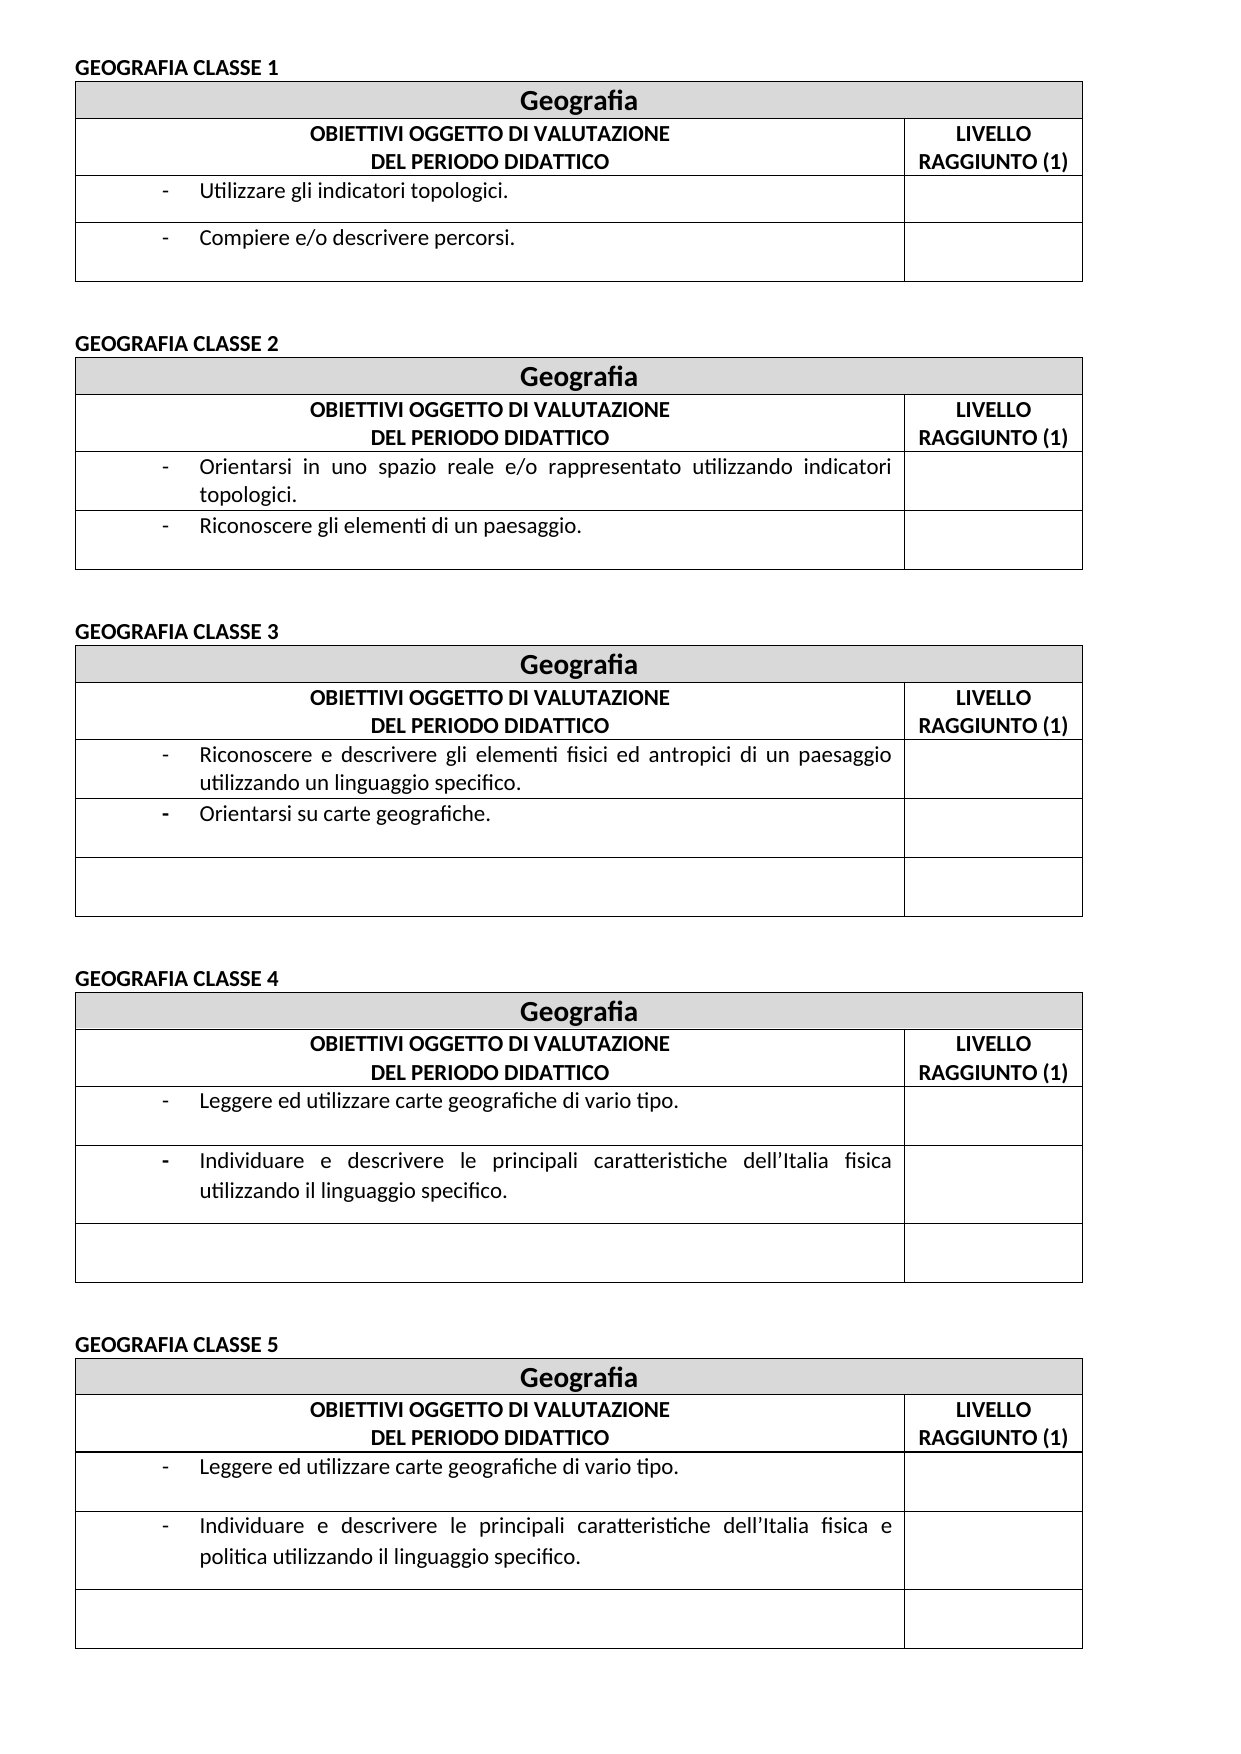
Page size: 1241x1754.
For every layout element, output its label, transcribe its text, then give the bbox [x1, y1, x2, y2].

table_header Geografia [76, 993, 1082, 1028]
table_cell LIVELLO RAGGIUNTO (1) [905, 119, 1082, 175]
text GEOGRAFIA CLASSE 1 [75, 53, 1165, 81]
table_cell [905, 1087, 1082, 1145]
table_cell Orientarsi su carte geografiche. [76, 799, 904, 857]
table_cell LIVELLO RAGGIUNTO (1) [905, 395, 1082, 451]
table_cell [905, 1146, 1082, 1223]
table_header Geografia [76, 1359, 1082, 1394]
table_cell [905, 176, 1082, 222]
text GEOGRAFIA CLASSE 3 [75, 617, 1165, 645]
text GEOGRAFIA CLASSE 5 [75, 1330, 1165, 1358]
table_cell [905, 1512, 1082, 1588]
table_cell [76, 1224, 904, 1282]
table_cell [905, 858, 1082, 916]
table_cell [905, 511, 1082, 569]
table_cell Individuare e descrivere le principali caratteristiche dell’Italia fisica e politica utilizzando il linguaggio specifico. [76, 1512, 904, 1588]
table_cell Leggere ed utilizzare carte geografiche di vario tipo. [76, 1453, 904, 1511]
table_cell [905, 223, 1082, 281]
table_cell OBIETTIVI OGGETTO DI VALUTAZIONE DEL PERIODO DIDATTICO [76, 395, 904, 451]
table_cell Riconoscere gli elementi di un paesaggio. [76, 511, 904, 569]
table_cell [905, 1453, 1082, 1511]
table_cell Leggere ed utilizzare carte geografiche di vario tipo. [76, 1087, 904, 1145]
table_cell OBIETTIVI OGGETTO DI VALUTAZIONE DEL PERIODO DIDATTICO [76, 119, 904, 175]
table_cell [905, 740, 1082, 798]
table_cell [905, 1224, 1082, 1282]
table_cell [905, 799, 1082, 857]
table_cell Compiere e/o descrivere percorsi. [76, 223, 904, 281]
table_cell OBIETTIVI OGGETTO DI VALUTAZIONE DEL PERIODO DIDATTICO [76, 1030, 904, 1086]
text GEOGRAFIA CLASSE 4 [75, 964, 1165, 992]
table_cell LIVELLO RAGGIUNTO (1) [905, 1030, 1082, 1086]
table_cell Orientarsi in uno spazio reale e/o rappresentato utilizzando indicatori topologici. [76, 452, 904, 510]
table_cell [905, 452, 1082, 510]
table_header Geografia [76, 646, 1082, 682]
table_cell OBIETTIVI OGGETTO DI VALUTAZIONE DEL PERIODO DIDATTICO [76, 1395, 904, 1451]
table_header Geografia [76, 358, 1082, 394]
table_cell Riconoscere e descrivere gli elementi fisici ed antropici di un paesaggio utilizzando un linguaggio specifico. [76, 740, 904, 798]
table_cell OBIETTIVI OGGETTO DI VALUTAZIONE DEL PERIODO DIDATTICO [76, 683, 904, 739]
table_header Geografia [76, 82, 1082, 118]
table_cell Individuare e descrivere le principali caratteristiche dell’Italia fisica utilizzando il linguaggio specifico. [76, 1146, 904, 1223]
table_cell LIVELLO RAGGIUNTO (1) [905, 683, 1082, 739]
table_cell LIVELLO RAGGIUNTO (1) [905, 1395, 1082, 1451]
table_cell [76, 1590, 904, 1648]
table_cell [905, 1590, 1082, 1648]
table_cell [76, 858, 904, 916]
text GEOGRAFIA CLASSE 2 [75, 329, 1165, 357]
table_cell Utilizzare gli indicatori topologici. [76, 176, 904, 222]
